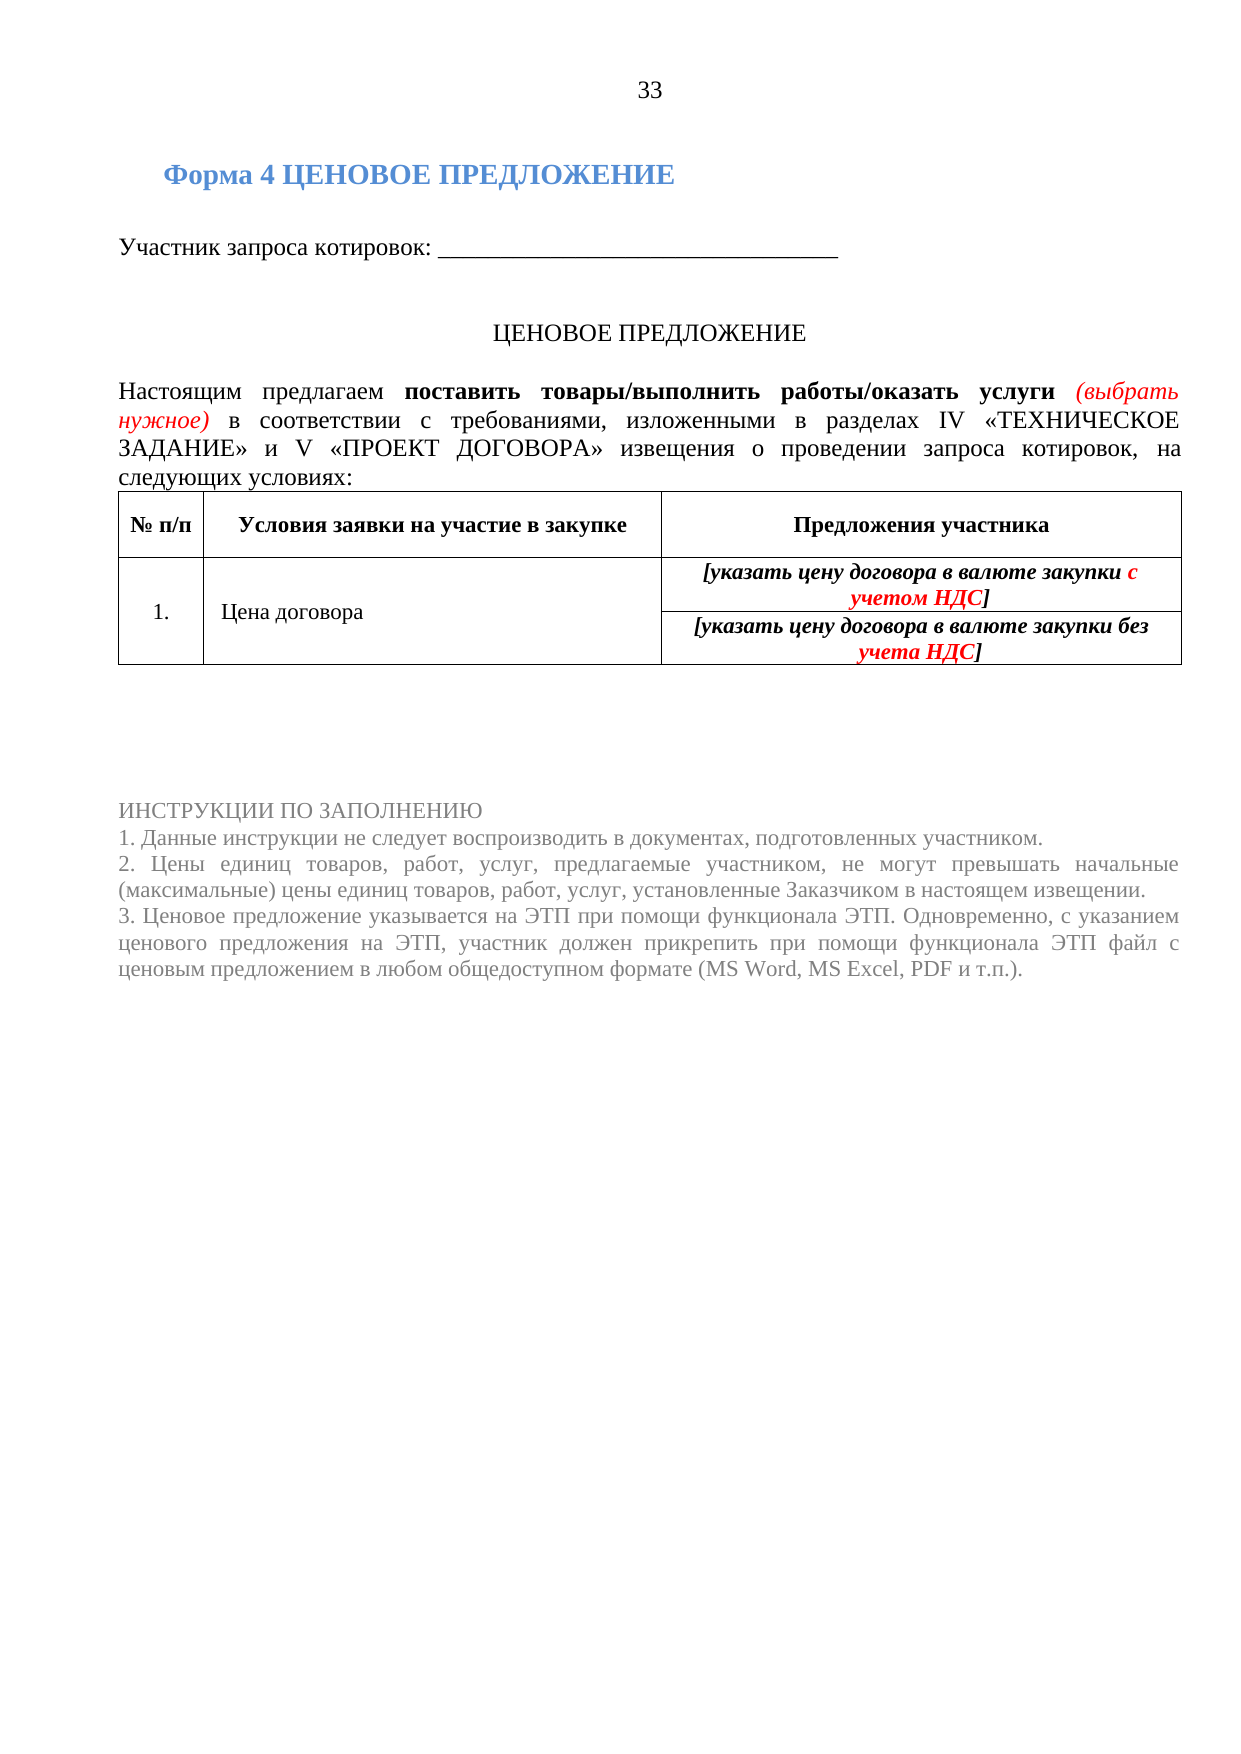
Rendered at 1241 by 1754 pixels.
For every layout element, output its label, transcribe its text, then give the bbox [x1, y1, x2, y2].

text Участник запроса котировок: ________________________________ [118, 232, 1181, 261]
text 3. Ценовое предложение указывается на ЭТП при помощи функционала ЭТП. Одновременно, с указанием ценового предложения на ЭТП, участник должен прикрепить при помощи функционала ЭТП файл с ценовым предложением в любом общедоступном формате (MS Word, MS Excel, PDF и т.п.). [118, 903, 1181, 982]
table_cell Цена договора [204, 558, 661, 664]
text 2. Цены единиц товаров, работ, услуг, предлагаемые участником, не могут превышать начальные (максимальные) цены единиц товаров, работ, услуг, установленные Заказчиком в настоящем извещении. [118, 850, 1181, 903]
table_header № п/п [119, 492, 203, 557]
text ИНСТРУКЦИИ ПО ЗАПОЛНЕНИЮ [118, 797, 1181, 823]
table_cell [указать цену договора в валюте закупки с учетом НДС] [662, 558, 1181, 611]
text 1. Данные инструкции не следует воспроизводить в документах, подготовленных участником. [118, 823, 1181, 850]
text ЦЕНОВОЕ ПРЕДЛОЖЕНИЕ [118, 318, 1181, 347]
table_header Предложения участника [662, 492, 1181, 557]
subtitle Форма 4 ЦЕНОВОЕ ПРЕДЛОЖЕНИЕ [163, 157, 1181, 191]
table_cell 1. [119, 558, 203, 664]
table_header Условия заявки на участие в закупке [204, 492, 661, 557]
table_cell [указать цену договора в валюте закупки без учета НДС] [662, 612, 1181, 664]
text Настоящим предлагаем поставить товары/выполнить работы/оказать услуги (выбрать нужное) в соответствии с требованиями, изложенными в разделах IV «ТЕХНИЧЕСКОЕ ЗАДАНИЕ» и V «ПРОЕКТ ДОГОВОРА» извещения о проведении запроса котировок, на следующих условиях: [118, 376, 1181, 491]
